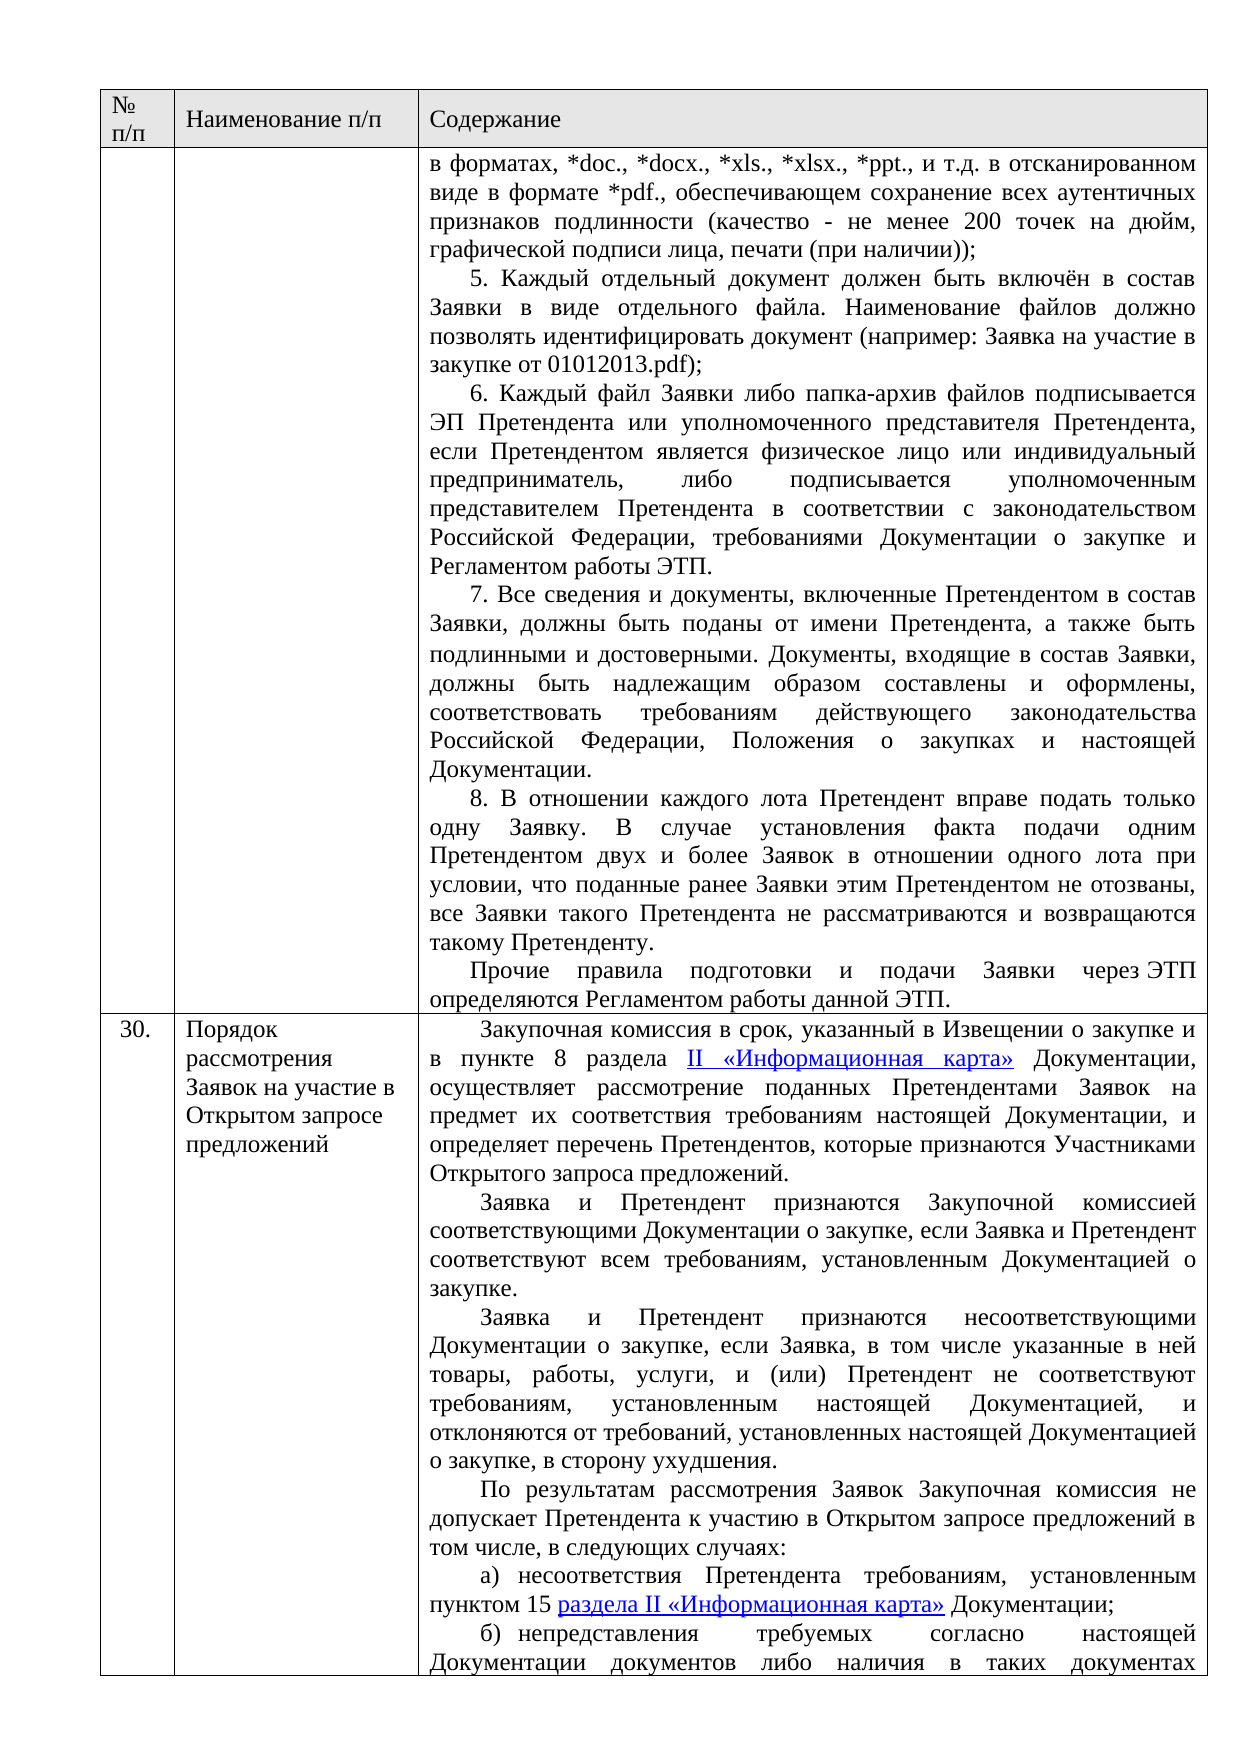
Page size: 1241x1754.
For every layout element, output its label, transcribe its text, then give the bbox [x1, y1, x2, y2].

table_header № п/п [101, 90, 174, 147]
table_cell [175, 1014, 418, 1675]
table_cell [175, 148, 418, 1013]
table_header Содержание [419, 90, 1207, 147]
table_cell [419, 148, 1207, 1013]
table_header Наименование п/п [175, 90, 418, 147]
table_cell [101, 1014, 174, 1675]
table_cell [419, 1014, 1207, 1675]
table_cell [101, 148, 174, 1013]
